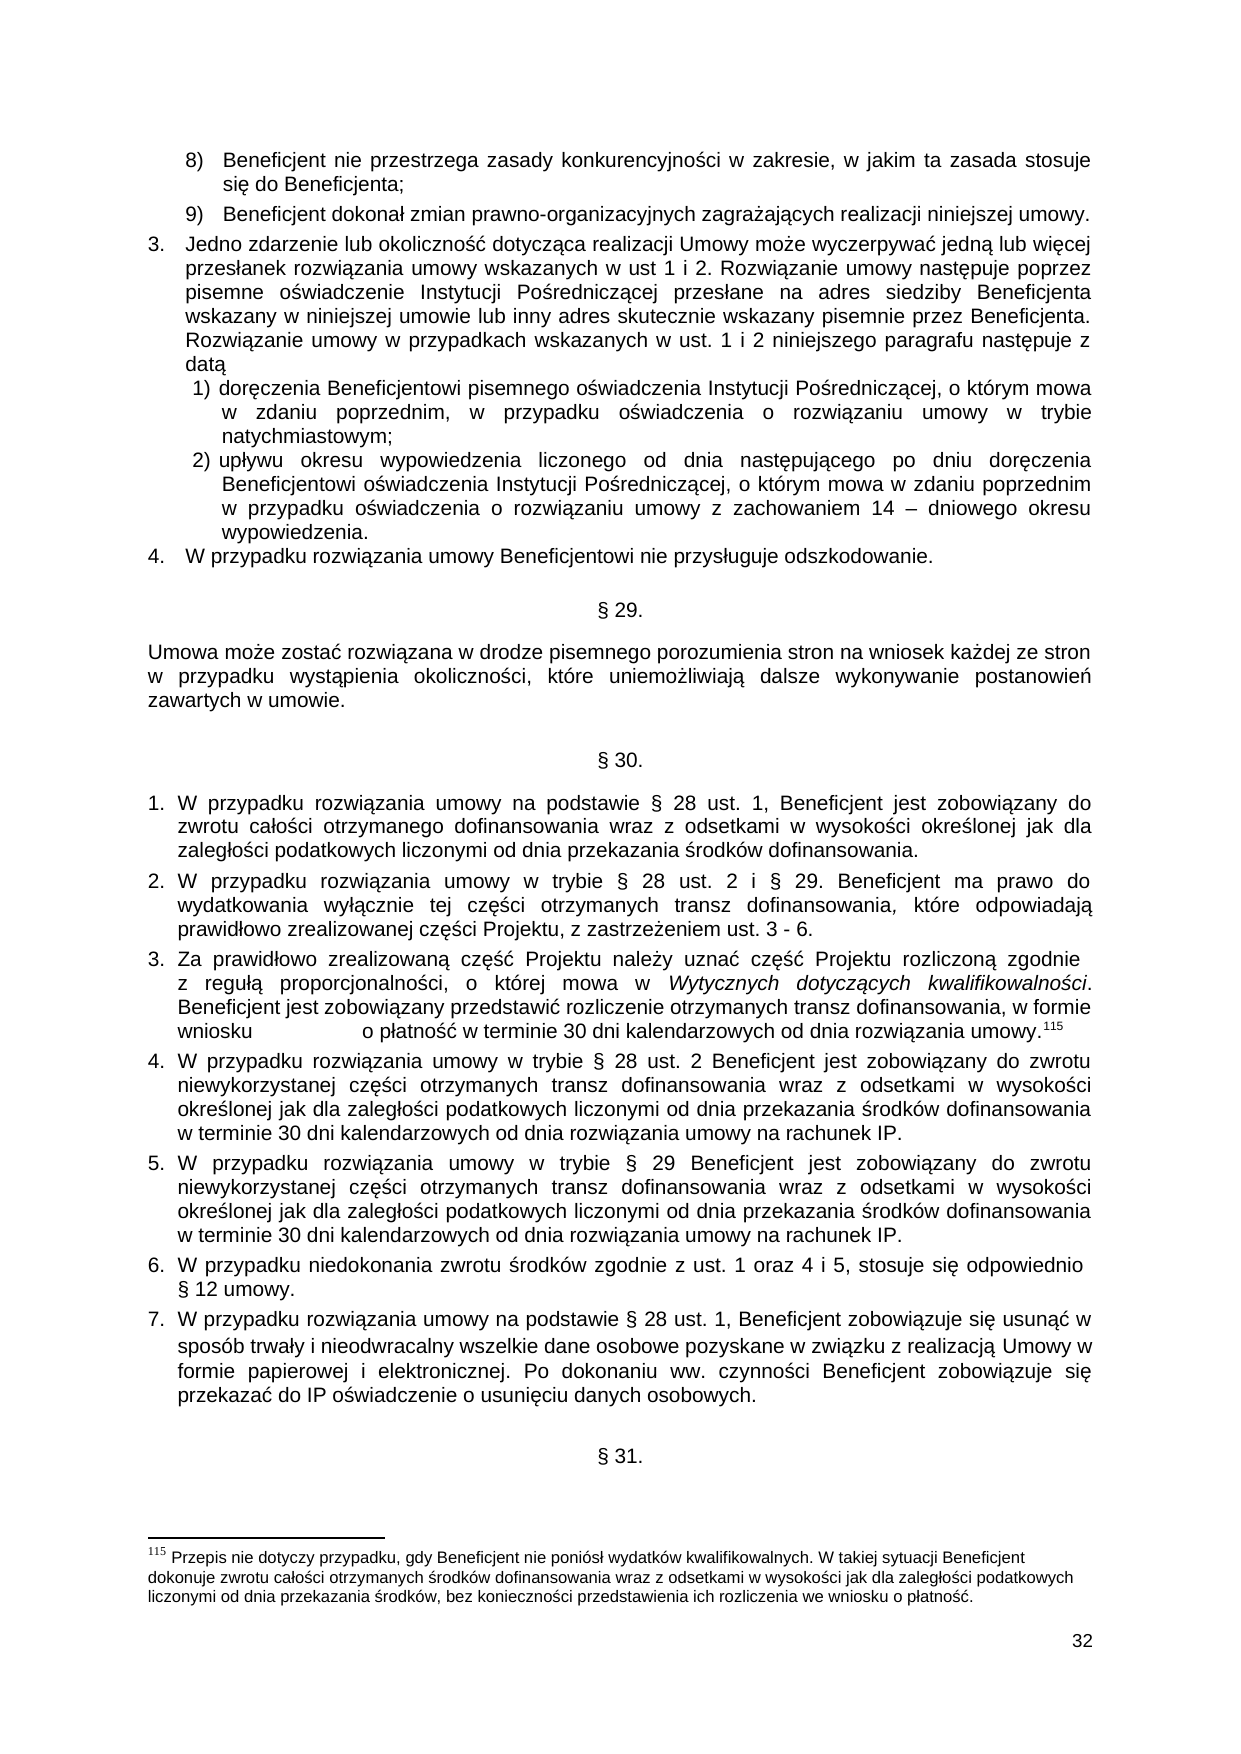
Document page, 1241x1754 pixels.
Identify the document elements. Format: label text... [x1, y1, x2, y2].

list W przypadku rozwiązania umowy na podstawie § 28 ust. 1, Beneficjent jest zobowiązany do zwrotu całości otrzymanego dofinansowania wraz z odsetkami w wysokości określonej jak dla zaległości podatkowych liczonymi od dnia przekazania środków dofinansowania. [148, 790, 1092, 862]
list Beneficjent nie przestrzega zasady konkurencyjności w zakresie, w jakim ta zasada stosuje się do Beneficjenta; [185, 148, 1092, 196]
list W przypadku rozwiązania umowy w trybie § 28 ust. 2 i § 29. Beneficjent ma prawo do wydatkowania wyłącznie tej części otrzymanych transz dofinansowania, które odpowiadają prawidłowo zrealizowanej części Projektu, z zastrzeżeniem ust. 3 - 6. [148, 868, 1092, 940]
list W przypadku rozwiązania umowy w trybie § 28 ust. 2 Beneficjent jest zobowiązany do zwrotu niewykorzystanej części otrzymanych transz dofinansowania wraz z odsetkami w wysokości określonej jak dla zaległości podatkowych liczonymi od dnia przekazania środków dofinansowania w terminie 30 dni kalendarzowych od dnia rozwiązania umowy na rachunek IP. [148, 1049, 1092, 1144]
text § 29. [148, 598, 1092, 622]
list Beneficjent dokonał zmian prawno-organizacyjnych zagrażających realizacji niniejszej umowy. [185, 202, 1092, 226]
list W przypadku rozwiązania umowy Beneficjentowi nie przysługuje odszkodowanie. [148, 543, 1092, 567]
list upływu okresu wypowiedzenia liczonego od dnia następującego po dniu doręczenia Beneficjentowi oświadczenia Instytucji Pośredniczącej, o którym mowa w zdaniu poprzednim w przypadku oświadczenia o rozwiązaniu umowy z zachowaniem 14 – dniowego okresu wypowiedzenia. [192, 448, 1092, 543]
text § 31. [148, 1443, 1092, 1467]
list W przypadku rozwiązania umowy w trybie § 29 Beneficjent jest zobowiązany do zwrotu niewykorzystanej części otrzymanych transz dofinansowania wraz z odsetkami w wysokości określonej jak dla zaległości podatkowych liczonymi od dnia przekazania środków dofinansowania w terminie 30 dni kalendarzowych od dnia rozwiązania umowy na rachunek IP. [148, 1151, 1092, 1247]
list W przypadku niedokonania zwrotu środków zgodnie z ust. 1 oraz 4 i 5, stosuje się odpowiednio § 12 umowy. [148, 1253, 1092, 1301]
list Za prawidłowo zrealizowaną część Projektu należy uznać część Projektu rozliczoną zgodnie z regułą proporcjonalności, o której mowa w Wytycznych dotyczących kwalifikowalności. Beneficjent jest zobowiązany przedstawić rozliczenie otrzymanych transz dofinansowania, w formie wniosku o płatność w terminie 30 dni kalendarzowych od dnia rozwiązania umowy. [148, 947, 1092, 1042]
text Umowa może zostać rozwiązana w drodze pisemnego porozumienia stron na wniosek każdej ze stron w przypadku wystąpienia okoliczności, które uniemożliwiają dalsze wykonywanie postanowień zawartych w umowie. [148, 640, 1092, 712]
text § 30. [148, 748, 1092, 772]
list W przypadku rozwiązania umowy na podstawie § 28 ust. 1, Beneficjent zobowiązuje się usunąć w sposób trwały i nieodwracalny wszelkie dane osobowe pozyskane w związku z realizacją Umowy w formie papierowej i elektronicznej. Po dokonaniu ww. czynności Beneficjent zobowiązuje się przekazać do IP oświadczenie o usunięciu danych osobowych. [148, 1307, 1092, 1407]
list Jedno zdarzenie lub okoliczność dotycząca realizacji Umowy może wyczerpywać jedną lub więcej przesłanek rozwiązania umowy wskazanych w ust 1 i 2. Rozwiązanie umowy następuje poprzez pisemne oświadczenie Instytucji Pośredniczącej przesłane na adres siedziby Beneficjenta wskazany w niniejszej umowie lub inny adres skutecznie wskazany pisemnie przez Beneficjenta. Rozwiązanie umowy w przypadkach wskazanych w ust. 1 i 2 niniejszego paragrafu następuje z datą [148, 232, 1092, 376]
list doręczenia Beneficjentowi pisemnego oświadczenia Instytucji Pośredniczącej, o którym mowa w zdaniu poprzednim, w przypadku oświadczenia o rozwiązaniu umowy w trybie natychmiastowym; [192, 376, 1092, 448]
